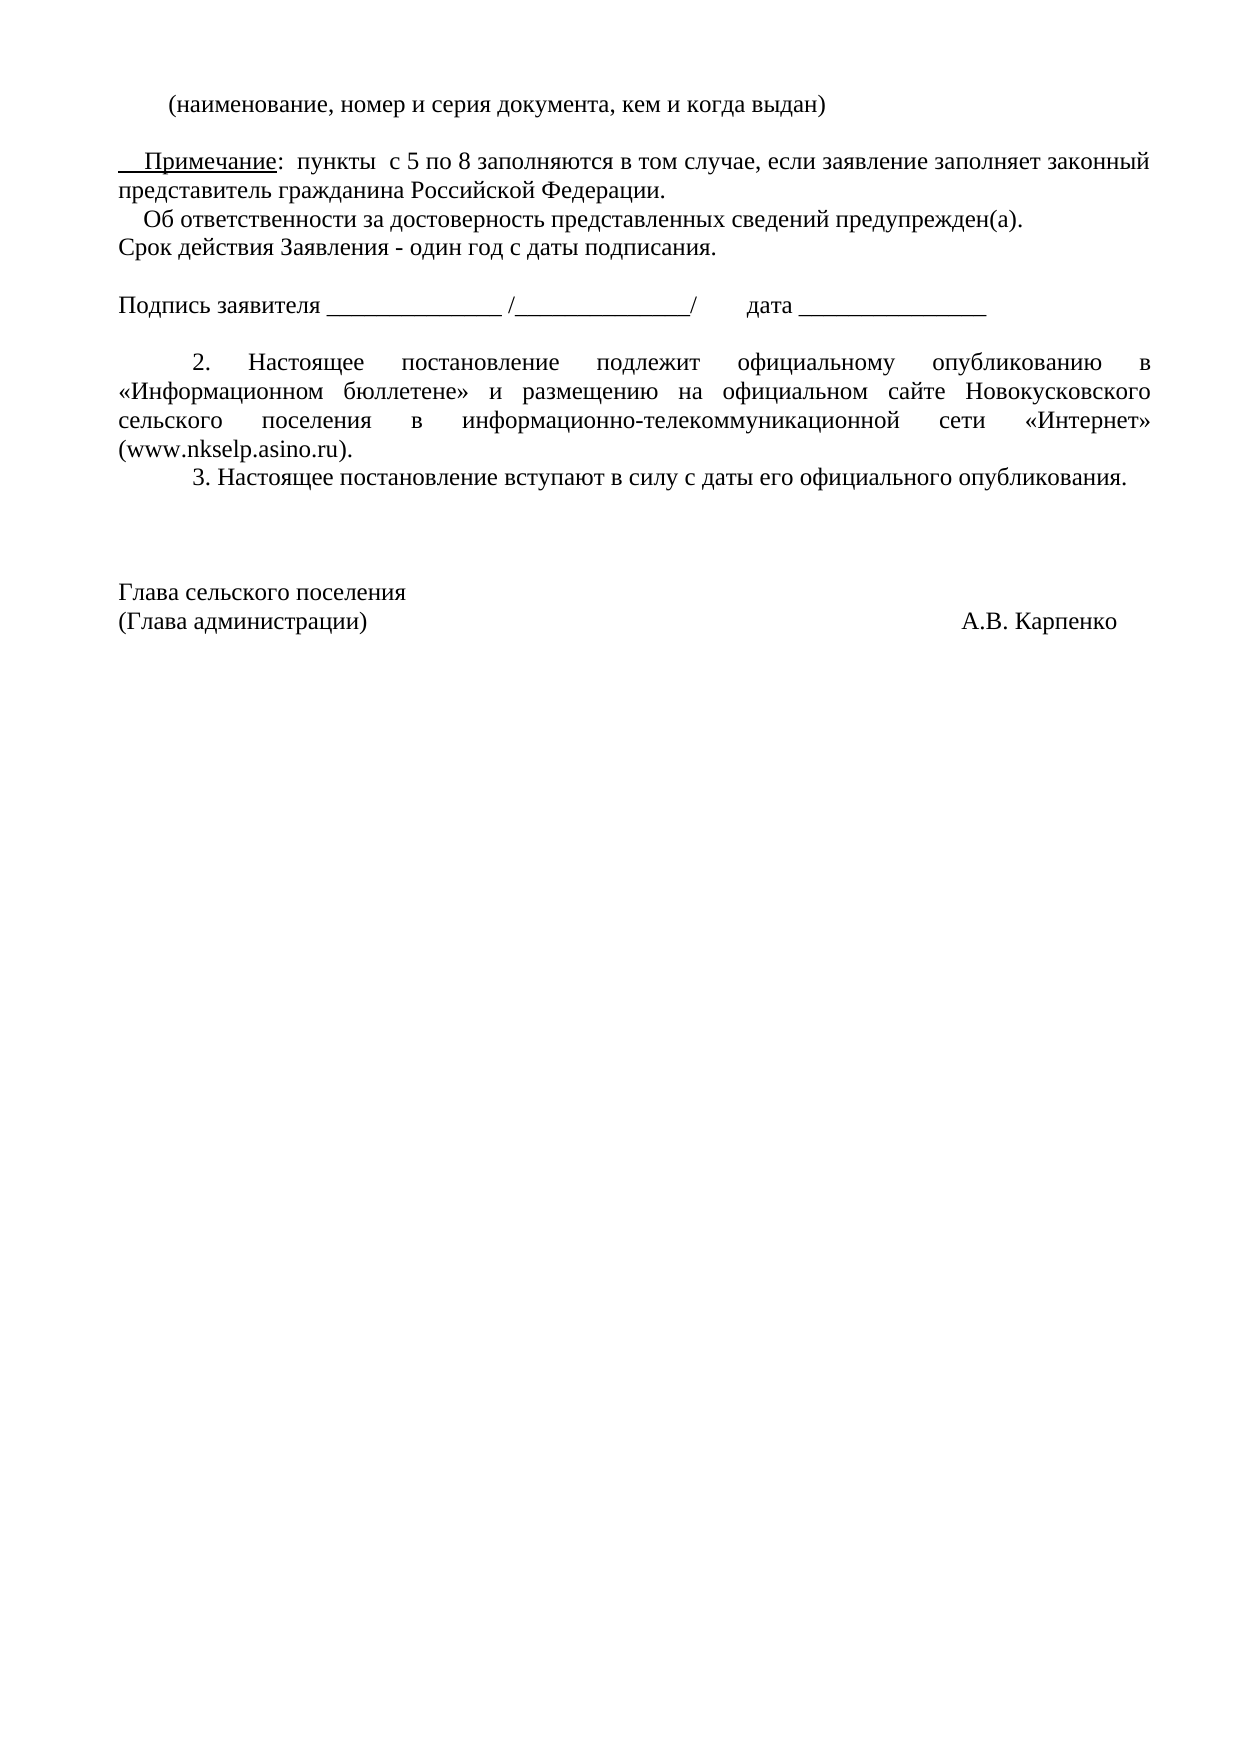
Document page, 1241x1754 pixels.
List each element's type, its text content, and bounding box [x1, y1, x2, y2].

text Подпись заявителя ______________ /______________/ дата _______________ [118, 290, 1152, 319]
text Об ответственности за достоверность представленных сведений предупрежден(а). [118, 204, 1152, 232]
text (Глава администрации) А.В. Карпенко [118, 606, 1152, 635]
text Срок действия Заявления - один год с даты подписания. [118, 232, 1152, 261]
text Примечание: пункты с 5 по 8 заполняются в том случае, если заявление заполняет законный представитель гражданина Российской Федерации. [118, 146, 1152, 204]
text 2. Настоящее постановление подлежит официальному опубликованию в «Информационном бюллетене» и размещению на официальном сайте Новокусковского сельского поселения в информационно-телекоммуникационной сети «Интернет» (www.nkselp.asino.ru). [118, 347, 1152, 462]
text Глава сельского поселения [118, 577, 1152, 606]
text 3. Настоящее постановление вступают в силу с даты его официального опубликования. [118, 462, 1152, 491]
text (наименование, номер и серия документа, кем и когда выдан) [118, 89, 1152, 117]
